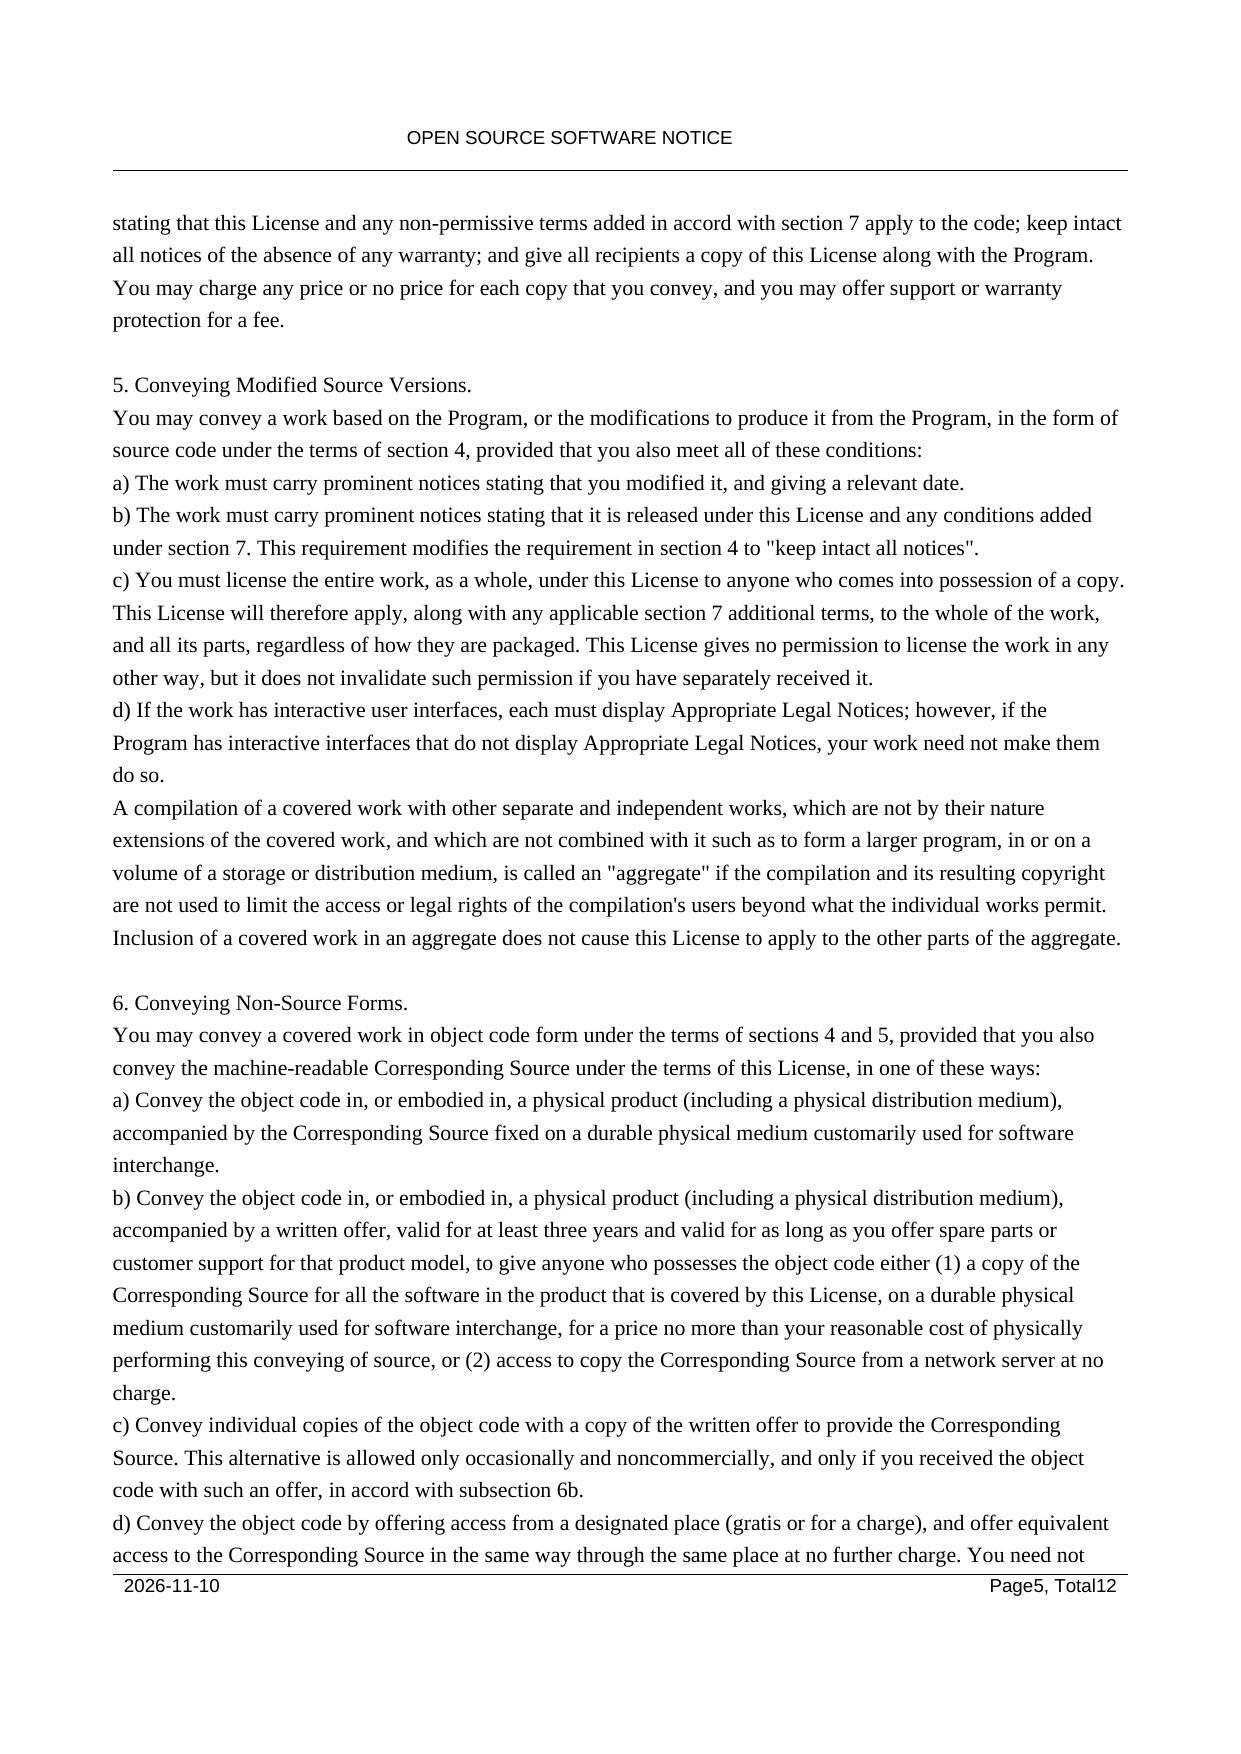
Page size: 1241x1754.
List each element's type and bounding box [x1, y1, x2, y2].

text [112, 206, 1128, 1571]
